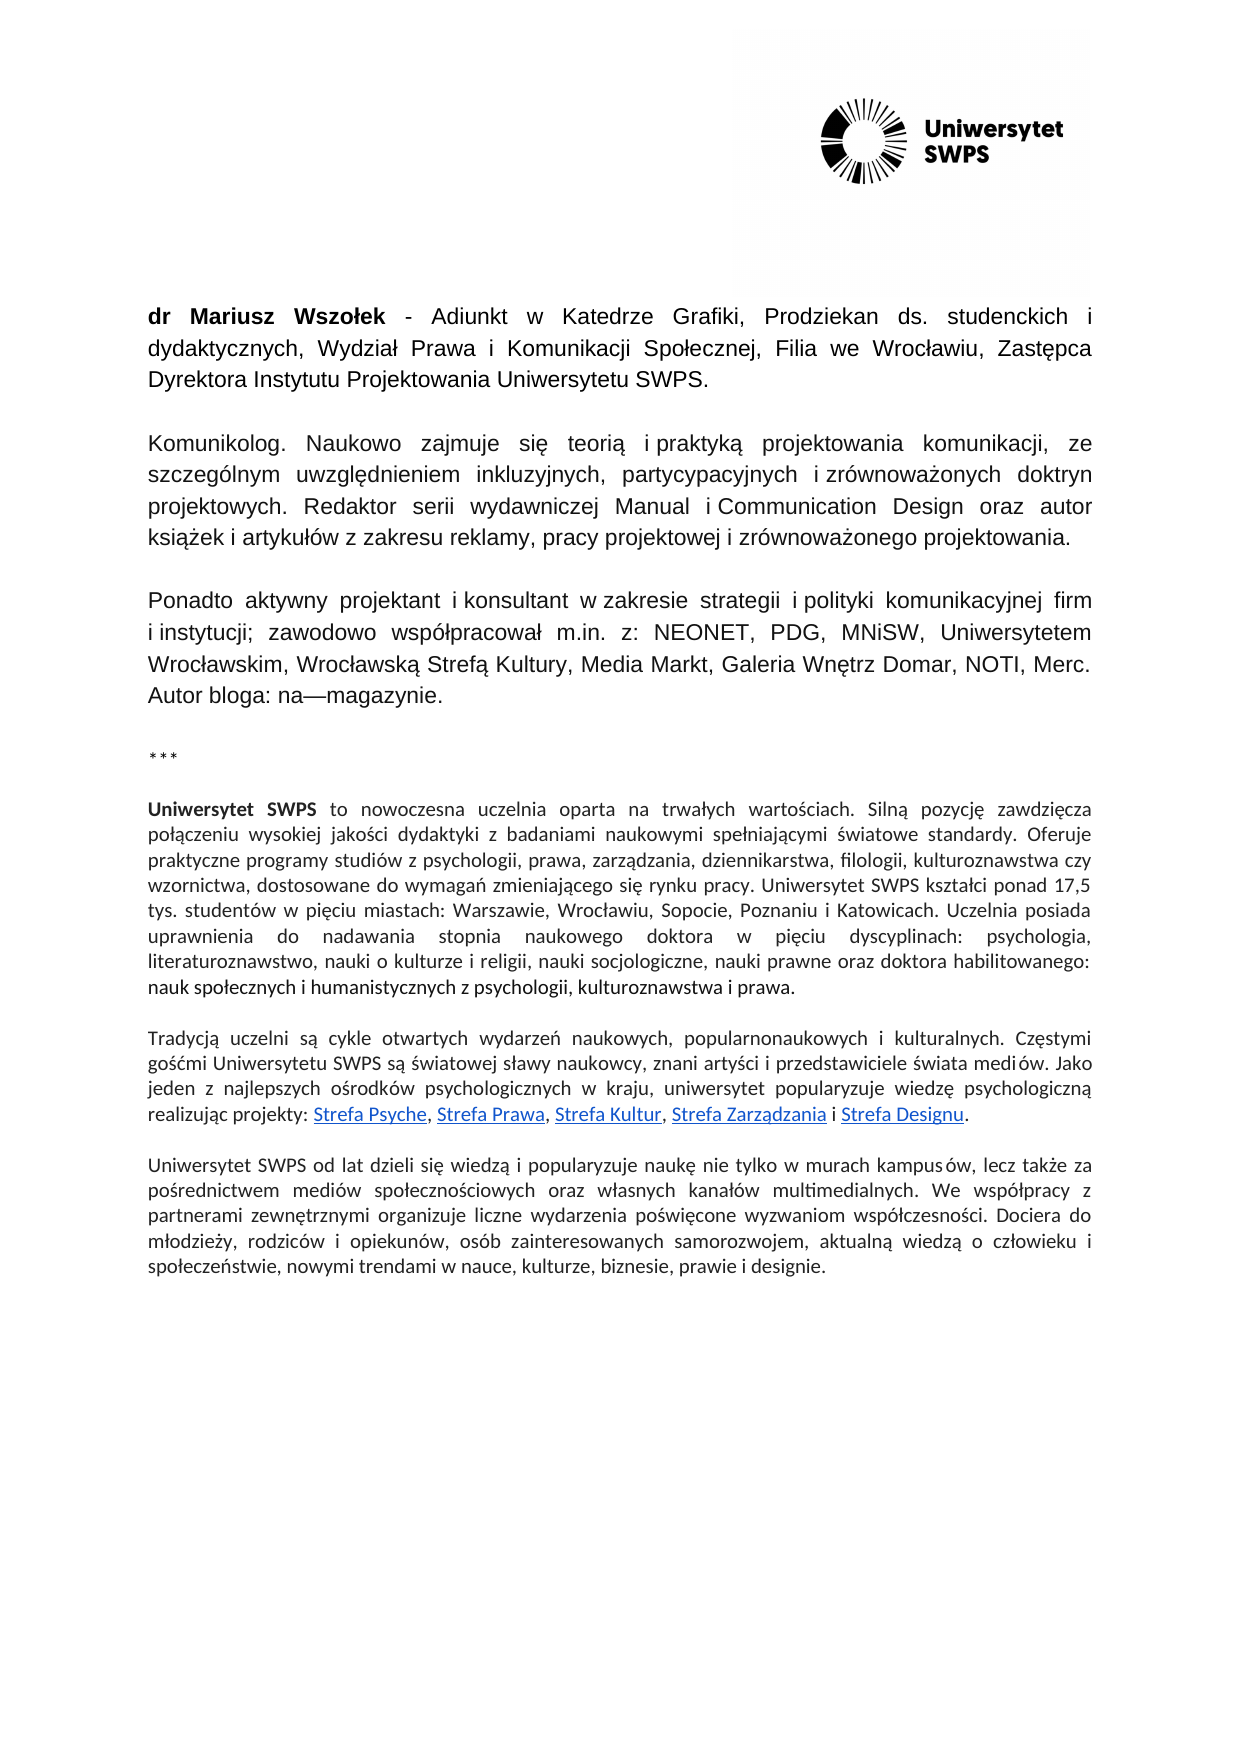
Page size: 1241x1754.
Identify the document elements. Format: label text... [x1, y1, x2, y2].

text Uniwersytet SWPS to nowoczesna uczelnia oparta na trwałych wartościach. Silną pozycję zawdzięcza połączeniu wysokiej jakości dydaktyki z badaniami naukowymi spełniającymi światowe standardy. Oferuje praktyczne programy studiów z psychologii, prawa, zarządzania, dziennikarstwa, filologii, kulturoznawstwa czy wzornictwa, dostosowane do wymagań zmieniającego się rynku pracy. Uniwersytet SWPS kształci ponad 17,5 tys. studentów w pięciu miastach: Warszawie, Wrocławiu, Sopocie, Poznaniu i Katowicach. Uczelnia posiada uprawnienia do nadawania stopnia naukowego doktora w pięciu dyscyplinach: psychologia, literaturoznawstwo, nauki o kulturze i religii, nauki socjologiczne, nauki prawne oraz doktora habilitowanego: nauk społecznych i humanistycznych z psychologii, kulturoznawstwa i prawa. [148, 796, 1092, 999]
text Ponadto aktywny projektant i konsultant w zakresie strategii i polityki komunikacyjnej firm i instytucji; zawodowo współpracował m.in. z: NEONET, PDG, MNiSW, Uniwersytetem Wrocławskim, Wrocławską Strefą Kultury, Media Markt, Galeria Wnętrz Domar, NOTI, Merc. Autor bloga: na—magazynie. [148, 587, 1092, 708]
text Komunikolog. Naukowo zajmuje się teorią i praktyką projektowania komunikacji, ze szczególnym uwzględnieniem inkluzyjnych, partycypacyjnych i zrównoważonych doktryn projektowych. Redaktor serii wydawniczej Manual i Communication Design oraz autor książek i artykułów z zakresu reklamy, pracy projektowej i zrównoważonego projektowania. [148, 429, 1092, 551]
subtitle dr Mariusz Wszołek - Adiunkt w Katedrze Grafiki, Prodziekan ds. studenckich i dydaktycznych, Wydział Prawa i Komunikacji Społecznej, Filia we Wrocławiu, Zastępca Dyrektora Instytutu Projektowania Uniwersytetu SWPS. [148, 303, 1092, 393]
text Tradycją uczelni są cykle otwartych wydarzeń naukowych, popularnonaukowych i kulturalnych. Częstymi gośćmi Uniwersytetu SWPS są światowej sławy naukowcy, znani artyści i przedstawiciele świata mediów. Jako jeden z najlepszych ośrodków psychologicznych w kraju, uniwersytet popularyzuje wiedzę psychologiczną realizując projekty: Strefa Psyche, Strefa Prawa, Strefa Kultur, Strefa Zarządzania i Strefa Designu. [148, 1025, 1092, 1126]
text Uniwersytet SWPS od lat dzieli się wiedzą i popularyzuje naukę nie tylko w murach kampusów, lecz także za pośrednictwem mediów społecznościowych oraz własnych kanałów multimedialnych. We współpracy z partnerami zewnętrznymi organizuje liczne wydarzenia poświęcone wyzwaniom współczesności. Dociera do młodzieży, rodziców i opiekunów, osób zainteresowanych samorozwojem, aktualną wiedzą o człowieku i społeczeństwie, nowymi trendami w nauce, kulturze, biznesie, prawie i designie. [148, 1152, 1092, 1279]
picture [731, 29, 1090, 297]
text *** [148, 747, 1092, 773]
